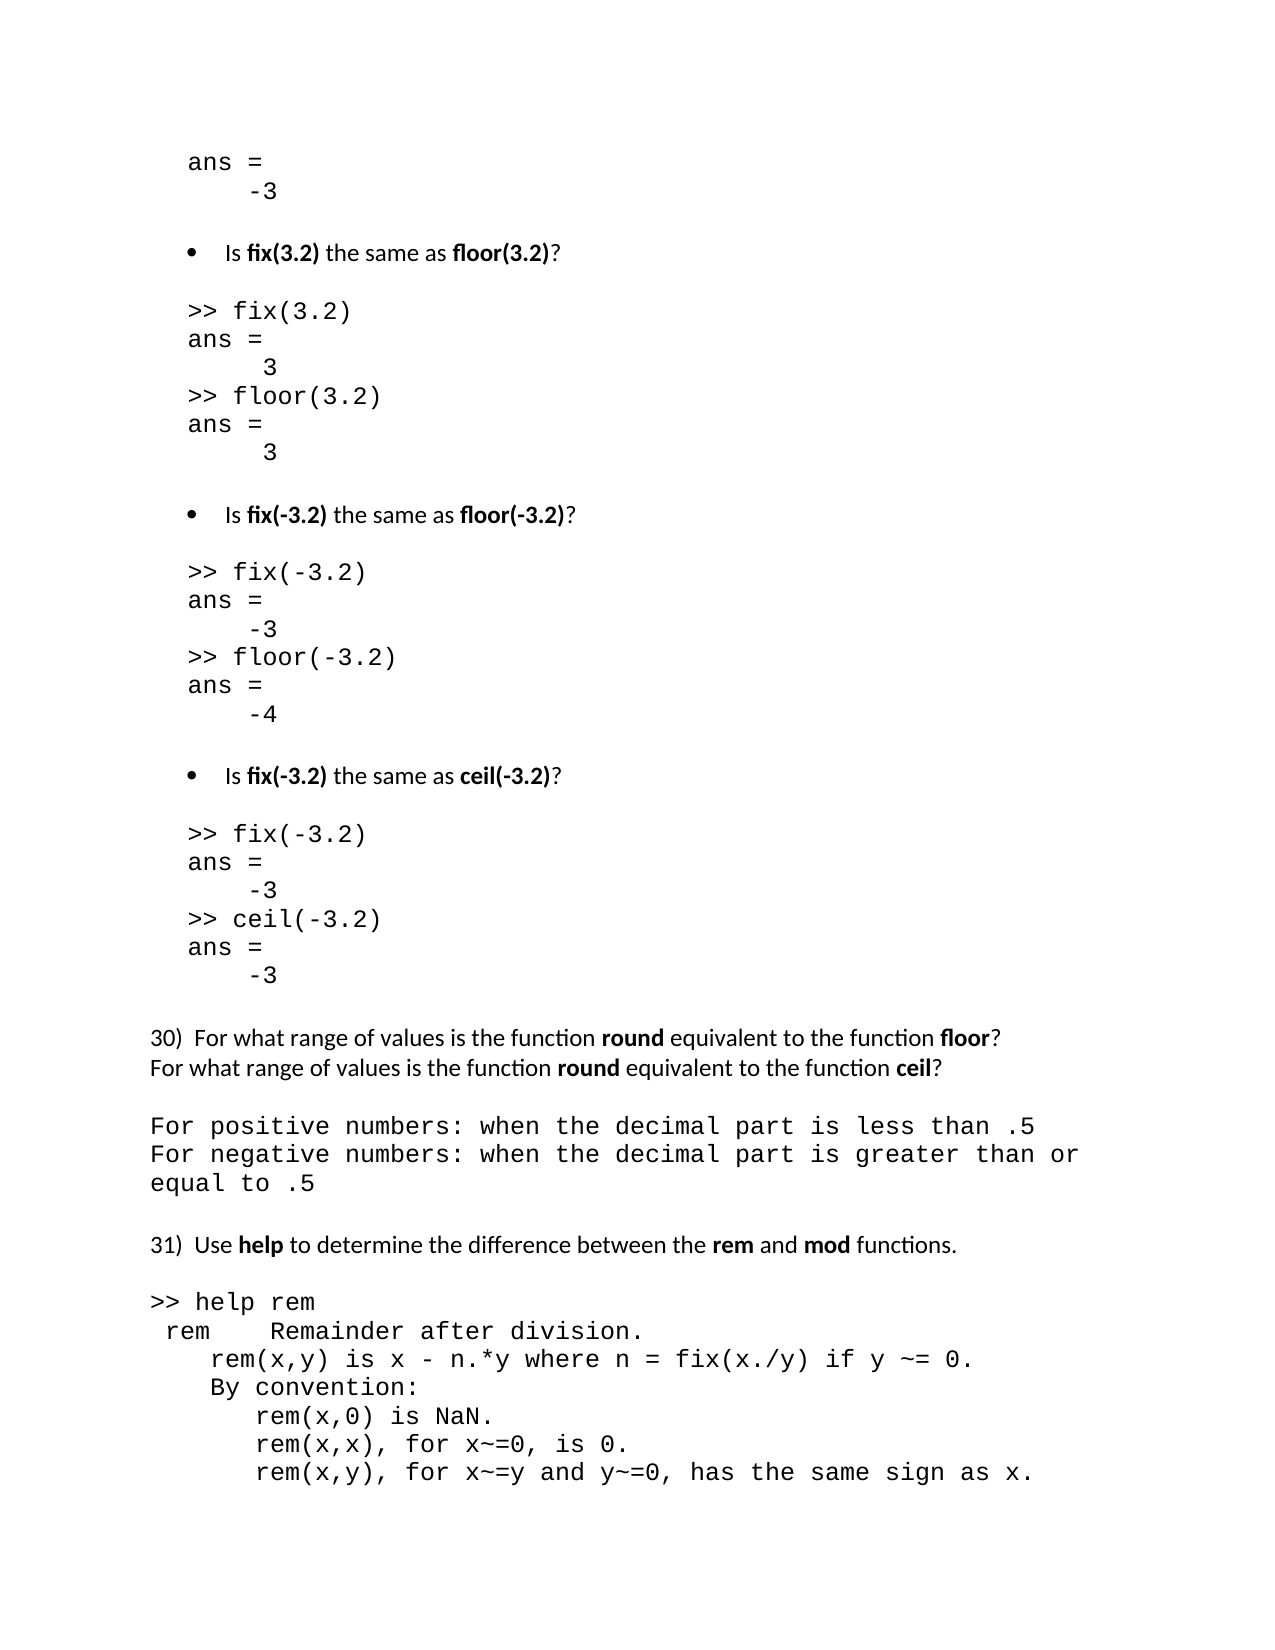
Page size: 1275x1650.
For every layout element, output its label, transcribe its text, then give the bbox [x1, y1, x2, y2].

text 31) Use help to determine the difference between the rem and mod functions. [150, 1229, 1125, 1259]
list Is fix(3.2) the same as floor(3.2)? [187, 237, 1125, 268]
text By convention: [150, 1375, 1125, 1403]
list Is fix(-3.2) the same as floor(-3.2)? [187, 499, 1125, 529]
list 30) For what range of values is the function round equivalent to the function floor? [150, 1022, 1125, 1052]
text -3 [187, 878, 1125, 906]
text 3 [187, 440, 1125, 468]
text -3 [187, 616, 1125, 645]
text >> floor(-3.2) [150, 645, 1125, 673]
text ans = [187, 150, 1125, 178]
text ans = [187, 850, 1125, 878]
text rem(x,0) is NaN. [150, 1403, 1125, 1432]
text >> fix(3.2) [187, 298, 1125, 327]
text rem(x,x), for x~=0, is 0. [150, 1432, 1125, 1460]
text -3 [187, 178, 1125, 207]
text ans = [187, 412, 1125, 440]
text ans = [187, 588, 1125, 616]
text >> fix(-3.2) [187, 560, 1125, 588]
text ans = [187, 327, 1125, 355]
text -3 [187, 963, 1125, 991]
text 3 [187, 355, 1125, 383]
text ans = [187, 935, 1125, 963]
list For what range of values is the function round equivalent to the function ceil? [150, 1052, 1125, 1083]
text ans = [187, 673, 1125, 701]
text rem Remainder after division. [150, 1318, 1125, 1347]
list Is fix(-3.2) the same as ceil(-3.2)? [187, 760, 1125, 791]
text -4 [187, 701, 1125, 730]
text >> floor(3.2) [150, 383, 1125, 412]
text rem(x,y), for x~=y and y~=0, has the same sign as x. [150, 1460, 1125, 1488]
text >> ceil(-3.2) [150, 906, 1125, 935]
text rem(x,y) is x - n.*y where n = fix(x./y) if y ~= 0. [150, 1347, 1125, 1375]
text >> help rem [150, 1290, 1125, 1318]
list For positive numbers: when the decimal part is less than .5 [150, 1113, 1125, 1142]
text >> fix(-3.2) [187, 821, 1125, 850]
list For negative numbers: when the decimal part is greater than or equal to .5 [150, 1142, 1125, 1198]
